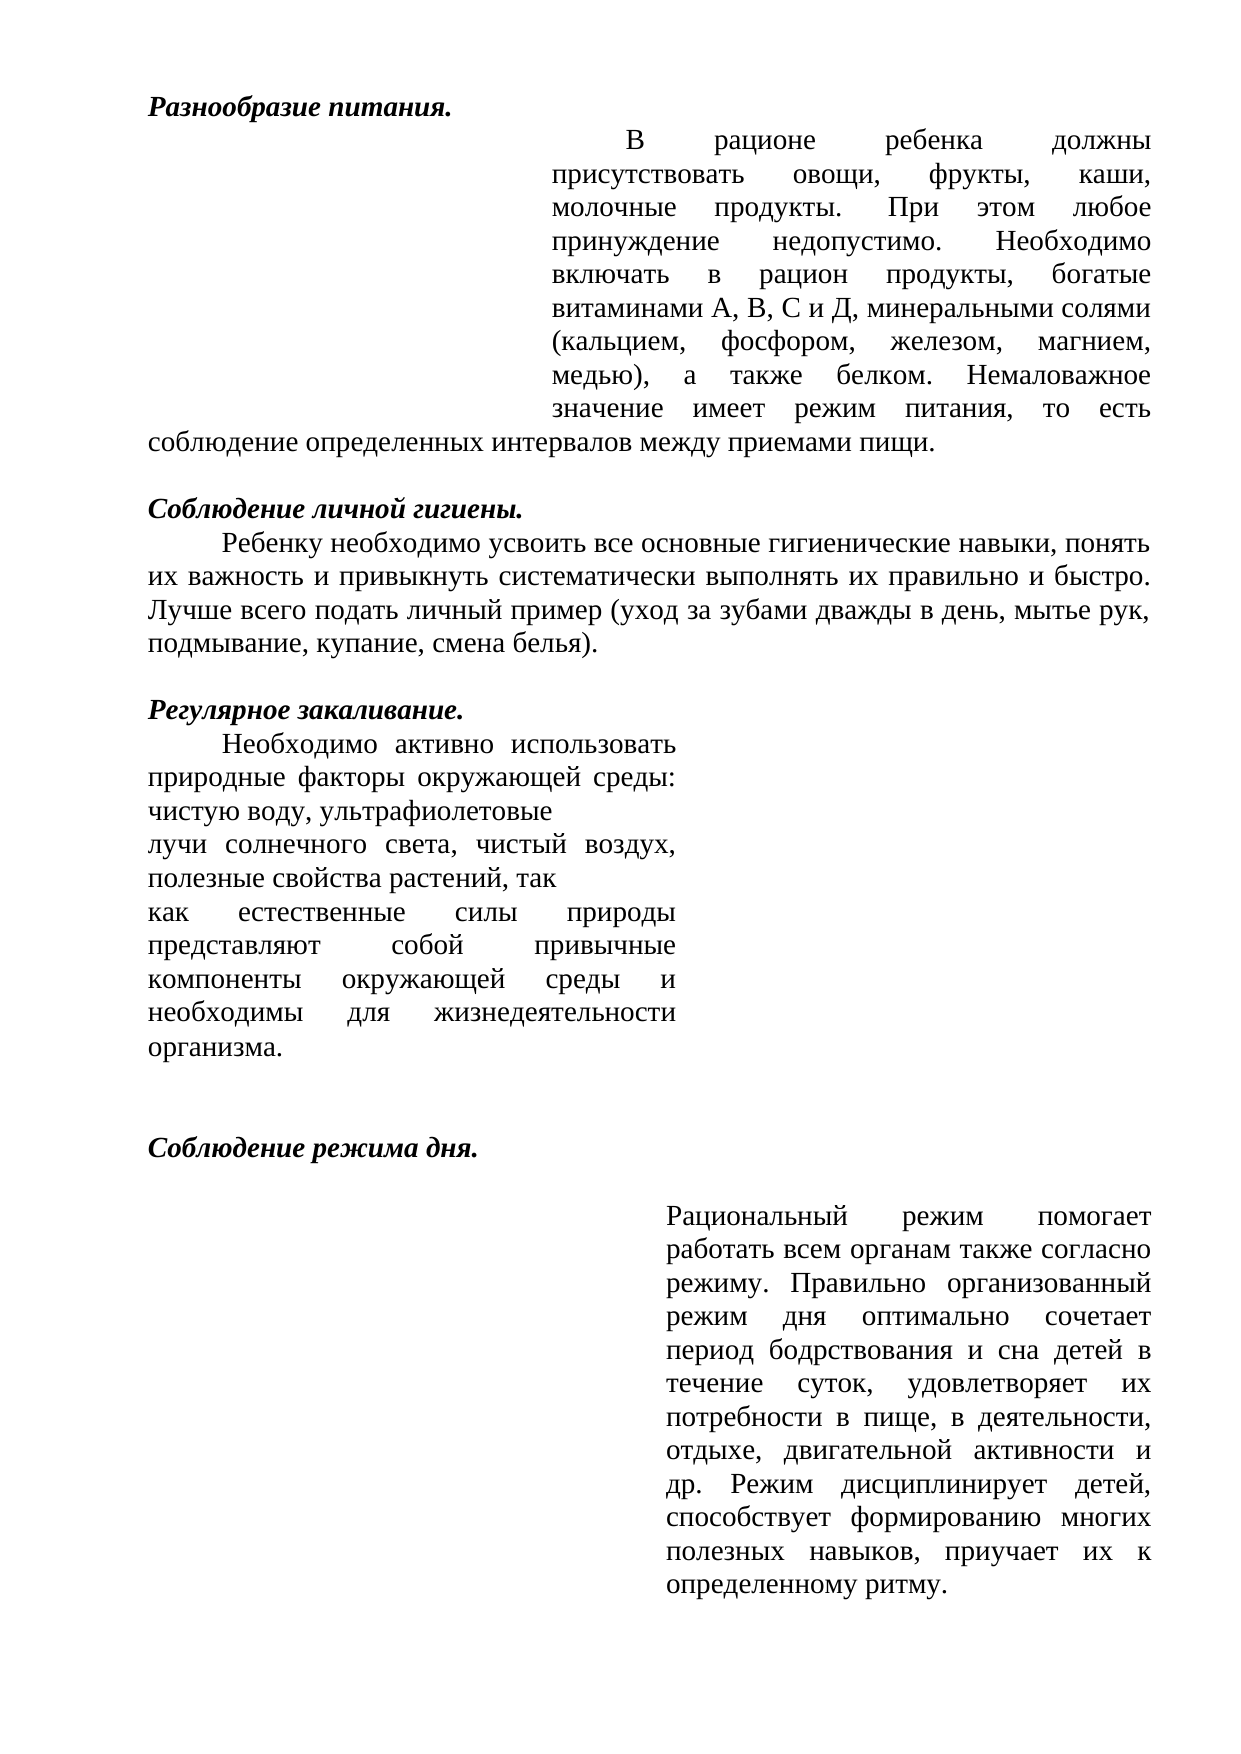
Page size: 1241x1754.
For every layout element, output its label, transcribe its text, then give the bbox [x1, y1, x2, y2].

text Рациональный режим помогает работать всем органам также согласно режиму. Правильно организованный режим дня оптимально сочетает период бодрствования и сна детей в течение суток, удовлетворяет их потребности в пище, в деятельности, отдыхе, двигательной активности и др. Режим дисциплинирует детей, способствует формированию многих полезных навыков, приучает их к определенному ритму. [148, 1198, 1152, 1600]
text В рационе ребенка должны присутствовать овощи, фрукты, каши, молочные продукты. При этом любое принуждение недопустимо. Необходимо включать в рацион продукты, богатые витаминами А, В, С и Д, минеральными солями (кальцием, фосфором, железом, магнием, медью), а также белком. Немаловажное значение имеет режим питания, то есть соблюдение определенных интервалов между приемами пищи. [148, 122, 1152, 458]
text Необходимо активно использовать природные факторы окружающей среды: чистую воду, ультрафиолетовые [148, 726, 1152, 827]
text Разнообразие питания. [148, 89, 1152, 122]
text как естественные силы природы представляют собой привычные компоненты окружающей среды и необходимы для жизнедеятельности организма. [148, 894, 1152, 1063]
text лучи солнечного света, чистый воздух, полезные свойства растений, так [148, 827, 1152, 894]
text Ребенку необходимо усвоить все основные гигиенические навыки, понять их важность и привыкнуть систематически выполнять их правильно и быстро. Лучше всего подать личный пример (уход за зубами дважды в день, мытье рук, подмывание, купание, смена белья). [148, 525, 1152, 659]
text Соблюдение режима дня. [148, 1131, 1152, 1164]
text Соблюдение личной гигиены. [148, 491, 1152, 525]
text Регулярное закаливание. [148, 692, 1152, 726]
